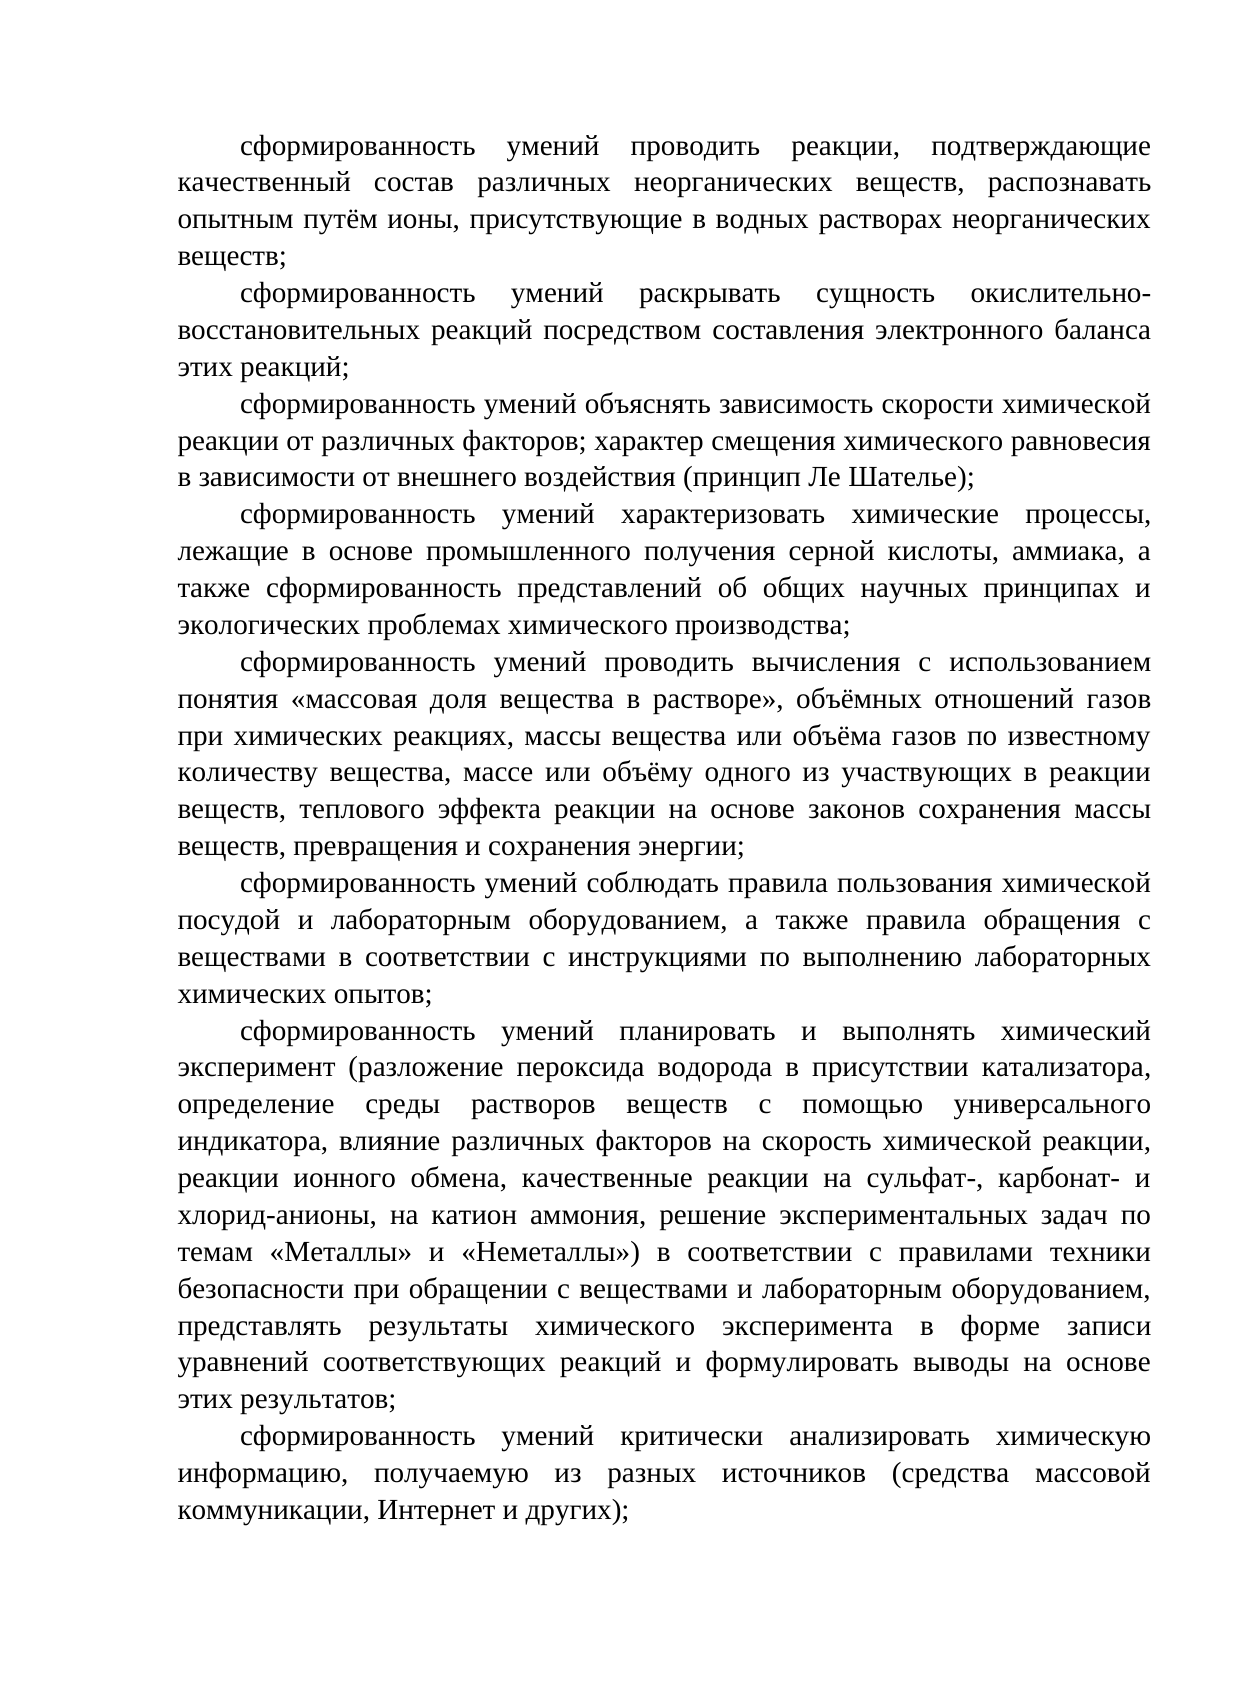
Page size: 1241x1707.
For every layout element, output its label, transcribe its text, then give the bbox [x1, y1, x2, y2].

text сформированность умений раскрывать сущность окислительно-восстановительных реакций посредством составления электронного баланса этих реакций; [177, 275, 1152, 382]
text сформированность умений критически анализировать химическую информацию, получаемую из разных источников (средства массовой коммуникации, Интернет и других); [177, 1418, 1152, 1526]
text сформированность умений планировать и выполнять химический эксперимент (разложение пероксида водорода в присутствии катализатора, определение среды растворов веществ с помощью универсального индикатора, влияние различных факторов на скорость химической реакции, реакции ионного обмена, качественные реакции на сульфат-, карбонат- и хлорид-анионы, на катион аммония, решение экспериментальных задач по темам «Металлы» и «Неметаллы») в соответствии с правилами техники безопасности при обращении с веществами и лабораторным оборудованием, представлять результаты химического эксперимента в форме записи уравнений соответствующих реакций и формулировать выводы на основе этих результатов; [177, 1013, 1152, 1415]
text сформированность умений соблюдать правила пользования химической посудой и лабораторным оборудованием, а также правила обращения с веществами в соответствии с инструкциями по выполнению лабораторных химических опытов; [177, 865, 1152, 1009]
text сформированность умений проводить вычисления с использованием понятия «массовая доля вещества в растворе», объёмных отношений газов при химических реакциях, массы вещества или объёма газов по известному количеству вещества, массе или объёму одного из участвующих в реакции веществ, теплового эффекта реакции на основе законов сохранения массы веществ, превращения и сохранения энергии; [177, 644, 1152, 862]
text сформированность умений характеризовать химические процессы, лежащие в основе промышленного получения серной кислоты, аммиака, а также сформированность представлений об общих научных принципах и экологических проблемах химического производства; [177, 496, 1152, 641]
text сформированность умений проводить реакции, подтверждающие качественный состав различных неорганических веществ, распознавать опытным путём ионы, присутствующие в водных растворах неорганических веществ; [177, 128, 1152, 272]
text сформированность умений объяснять зависимость скорости химической реакции от различных факторов; характер смещения химического равновесия в зависимости от внешнего воздействия (принцип Ле Шателье); [177, 386, 1152, 493]
